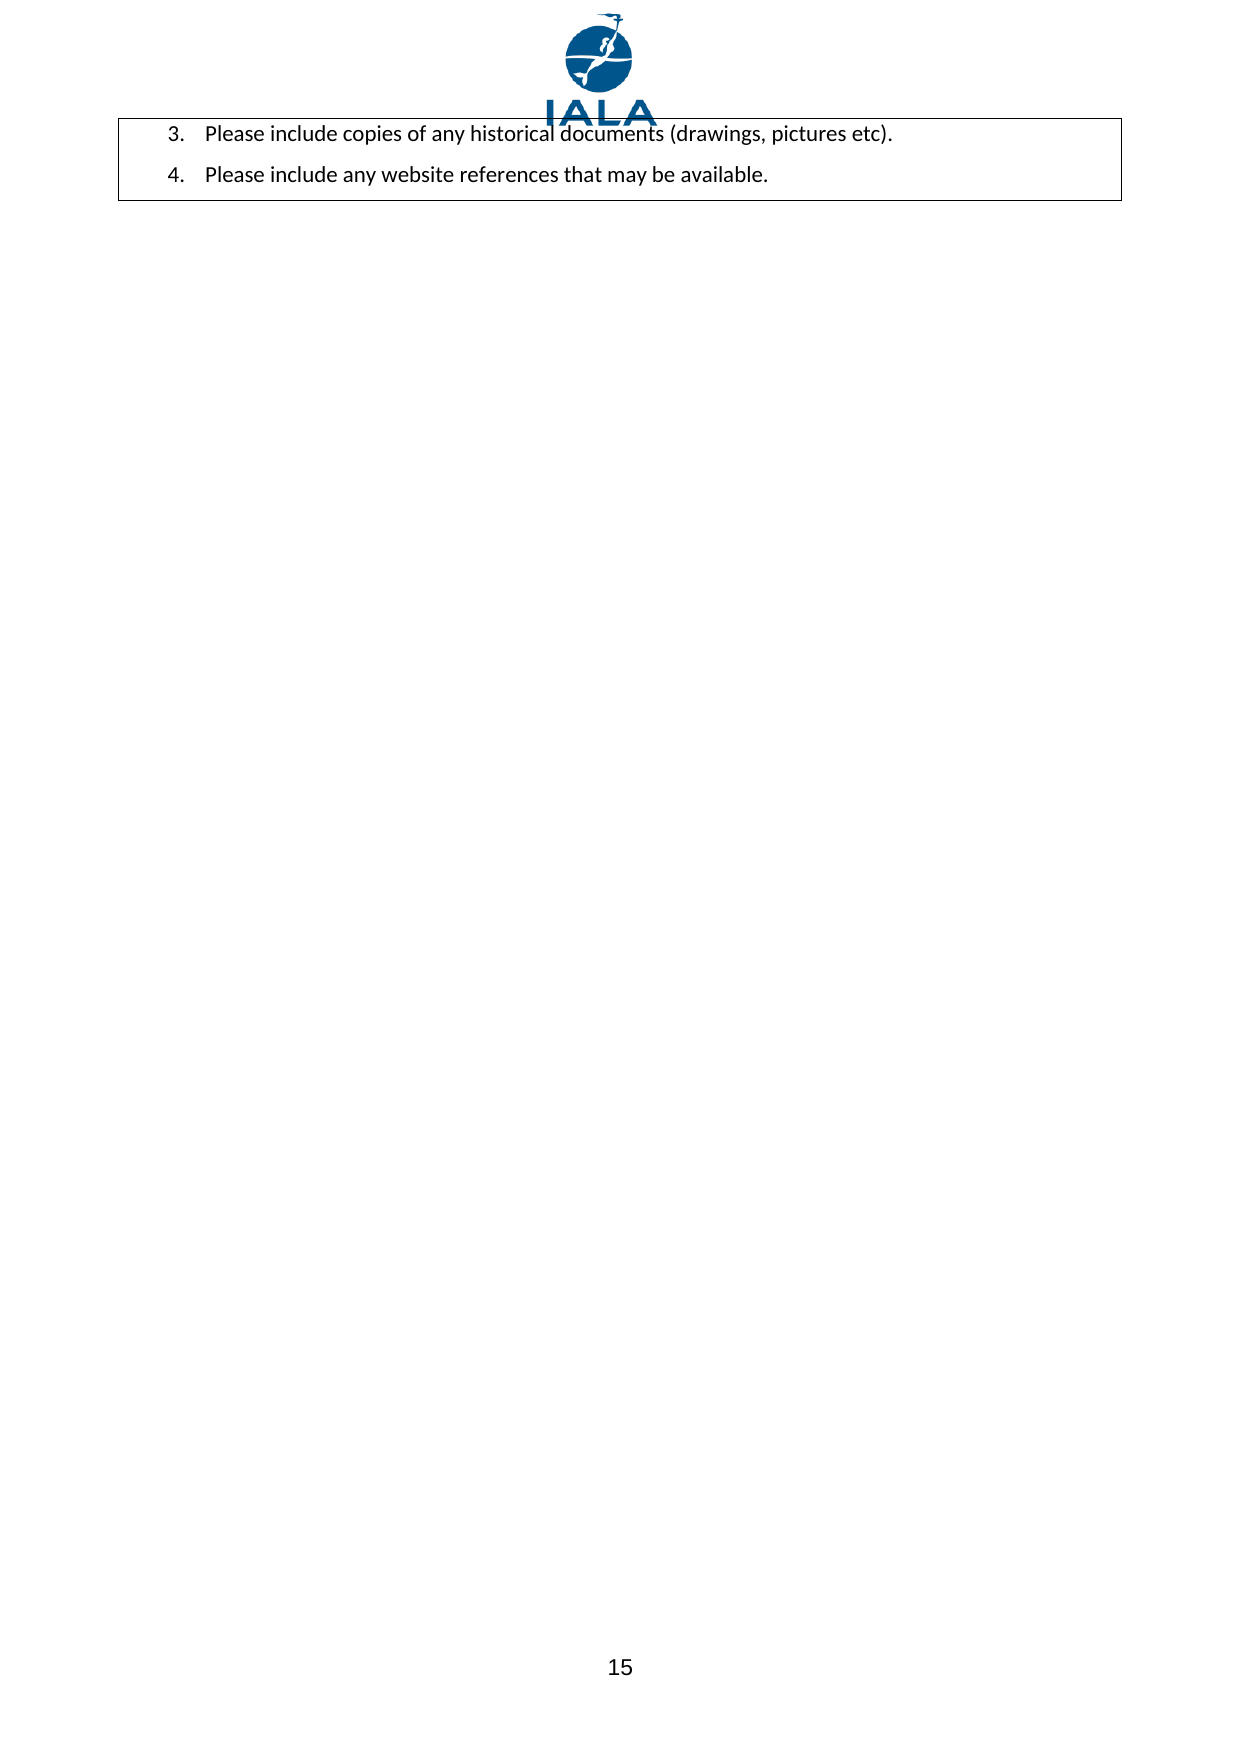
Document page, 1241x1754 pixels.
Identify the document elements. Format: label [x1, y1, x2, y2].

picture [522, 0, 676, 118]
table_cell [119, 119, 1121, 200]
